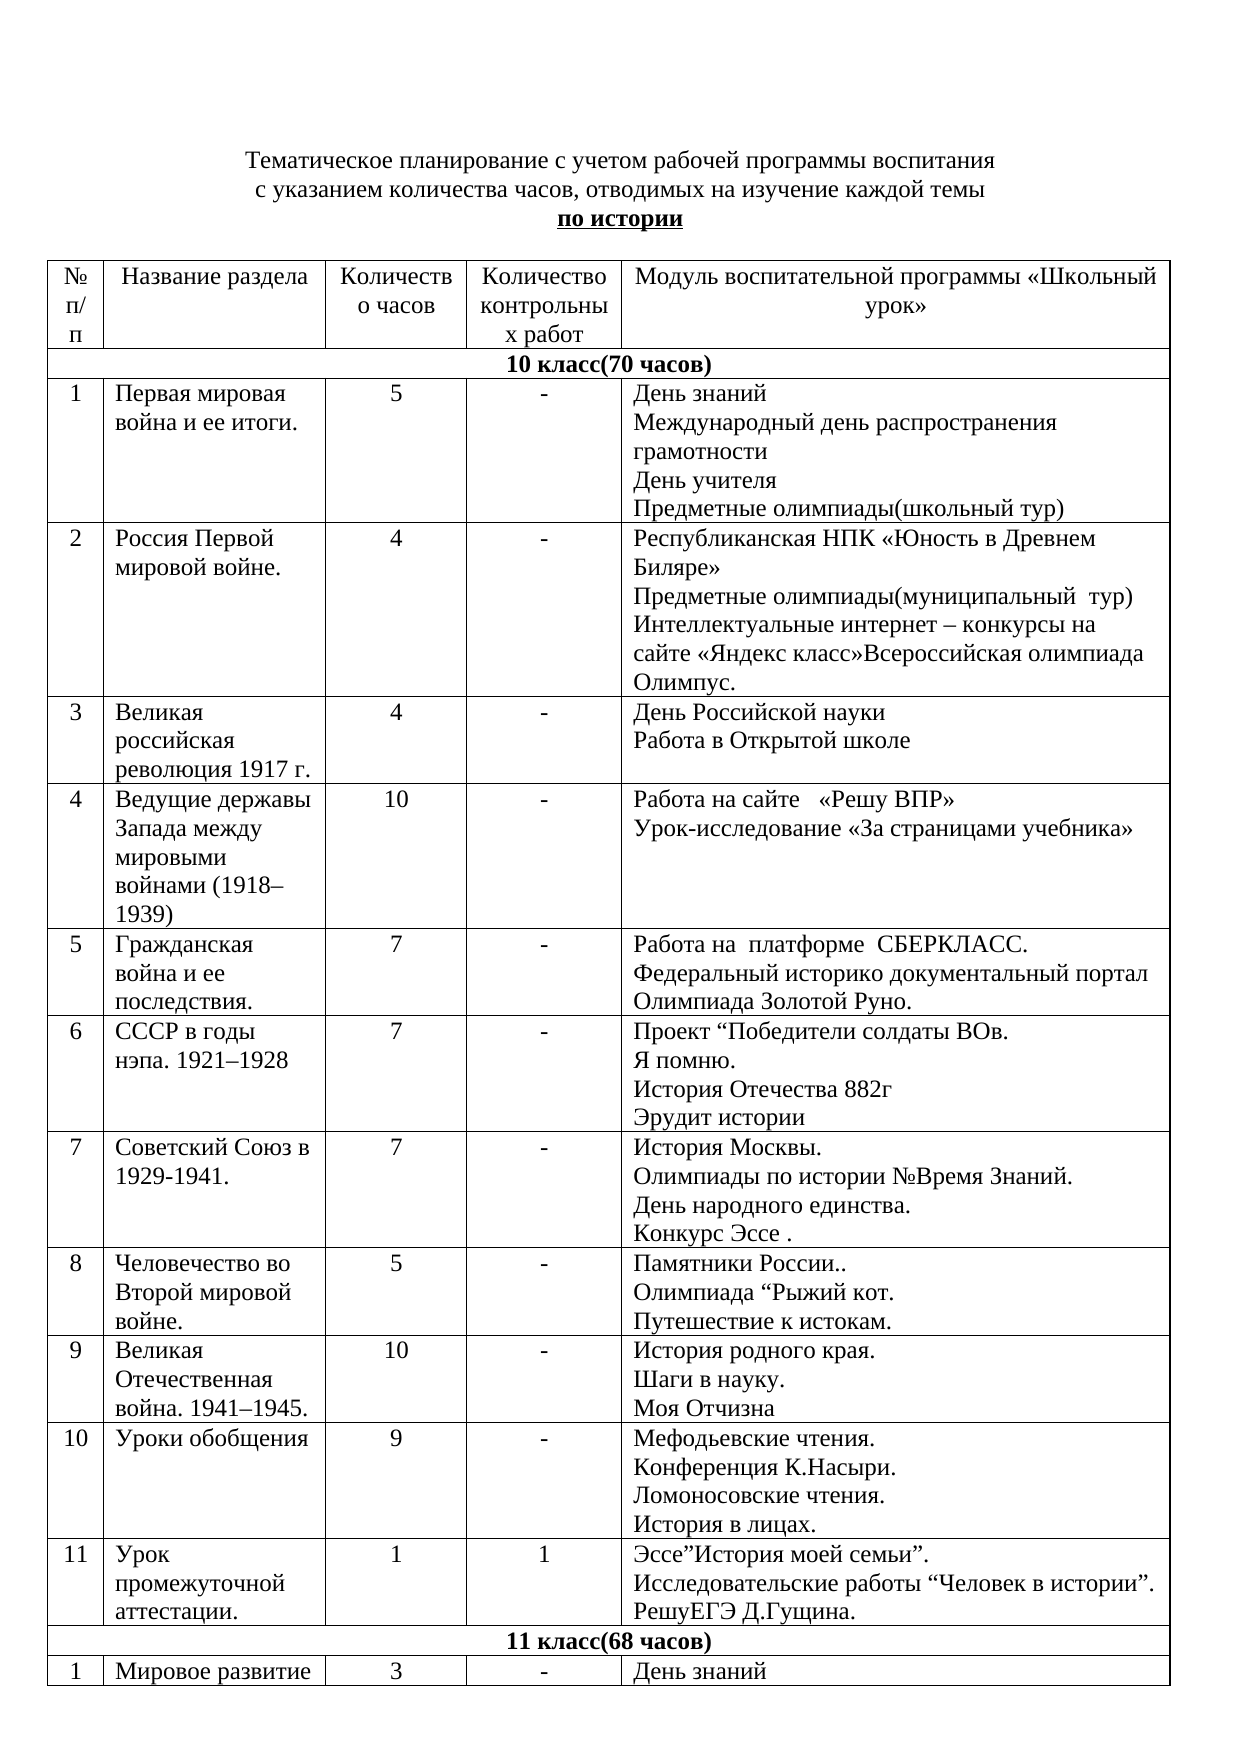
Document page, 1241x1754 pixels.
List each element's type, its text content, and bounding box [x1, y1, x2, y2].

table_cell - [467, 379, 621, 522]
table_cell Работа на платформе СБЕРКЛАСС. Федеральный историко документальный портал Олимпиада Золотой Руно. [622, 929, 1169, 1015]
table_cell 5 [326, 379, 466, 522]
table_cell 10 класс(70 часов) [48, 349, 1169, 377]
table_cell 7 [326, 1016, 466, 1131]
table_cell - [467, 929, 621, 1015]
table_cell 10 [48, 1423, 103, 1538]
table_header Количество часов [326, 261, 466, 348]
table_cell 11 класс(68 часов) [48, 1626, 1169, 1655]
table_cell 1 [48, 379, 103, 522]
table_cell Россия Первой мировой войне. [104, 523, 325, 696]
table_cell Проект “Победители солдаты ВОв. Я помню. История Отечества 882г Эрудит истории [622, 1016, 1169, 1131]
table_cell - [467, 697, 621, 783]
table_cell 2 [48, 523, 103, 696]
table_header Количество контрольных работ [467, 261, 621, 348]
table_cell Ведущие державы Запада между мировыми войнами (1918–1939) [104, 784, 325, 928]
table_cell Работа на сайте «Решу ВПР» Урок-исследование «За страницами учебника» [622, 784, 1169, 928]
table_cell 5 [48, 929, 103, 1015]
table_cell 7 [48, 1132, 103, 1247]
table_header Модуль воспитательной программы «Школьный урок» [622, 261, 1169, 348]
table_cell - [467, 523, 621, 696]
table_cell - [467, 1016, 621, 1131]
table_cell 3 [48, 697, 103, 783]
table_cell Великая Отечественная война. 1941–1945. [104, 1336, 325, 1422]
table_cell Человечество во Второй мировой войне. [104, 1248, 325, 1334]
table_header № п/п [48, 261, 103, 348]
table_cell Первая мировая война и ее итоги. [104, 379, 325, 522]
table_cell Уроки обобщения [104, 1423, 325, 1538]
table_cell 4 [326, 523, 466, 696]
table_cell 6 [48, 1016, 103, 1131]
table_cell - [467, 1336, 621, 1422]
table_cell Великая российская революция 1917 г. [104, 697, 325, 783]
text по истории [59, 203, 1181, 232]
table_cell 5 [326, 1248, 466, 1334]
table_cell СССР в годы нэпа. 1921–1928 [104, 1016, 325, 1131]
table_cell 7 [326, 929, 466, 1015]
table_cell День Российской науки Работа в Открытой школе [622, 697, 1169, 783]
table_cell 4 [326, 697, 466, 783]
table_cell 10 [326, 1336, 466, 1422]
table_cell 1 [326, 1539, 466, 1625]
table_cell 3 [326, 1656, 466, 1685]
table_cell История родного края. Шаги в науку. Моя Отчизна [622, 1336, 1169, 1422]
table_cell 11 [48, 1539, 103, 1625]
table_cell Эссе”История моей семьи”. Исследовательские работы “Человек в истории”. РешуЕГЭ Д.Гущина. [622, 1539, 1169, 1625]
table_cell - [467, 1132, 621, 1247]
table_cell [622, 1656, 1169, 1685]
table_cell 8 [48, 1248, 103, 1334]
table_cell - [467, 1248, 621, 1334]
table_cell - [467, 1423, 621, 1538]
text с указанием количества часов, отводимых на изучение каждой темы [59, 174, 1181, 203]
table_cell История Москвы. Олимпиады по истории №Время Знаний. День народного единства. Конкурс Эссе . [622, 1132, 1169, 1247]
table_cell Гражданская война и ее последствия. [104, 929, 325, 1015]
table_cell 1 [48, 1656, 103, 1685]
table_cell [104, 1656, 325, 1685]
table_cell - [467, 1656, 621, 1685]
table_cell 9 [48, 1336, 103, 1422]
table_cell День знаний Международный день распространения грамотности День учителя Предметные олимпиады(школьный тур) [622, 379, 1169, 522]
table_header Название раздела [104, 261, 325, 348]
table_cell Мефодьевские чтения. Конференция К.Насыри. Ломоносовские чтения. История в лицах. [622, 1423, 1169, 1538]
text Тематическое планирование с учетом рабочей программы воспитания [59, 145, 1181, 174]
table_cell 1 [467, 1539, 621, 1625]
table_cell 9 [326, 1423, 466, 1538]
table_cell Советский Союз в 1929-1941. [104, 1132, 325, 1247]
table_cell - [467, 784, 621, 928]
table_cell 4 [48, 784, 103, 928]
table_cell 7 [326, 1132, 466, 1247]
table_cell Республиканская НПК «Юность в Древнем Биляре» Предметные олимпиады(муниципальный тур) Интеллектуальные интернет – конкурсы на сайте «Яндекс класс»Всероссийская олимпиада Олимпус. [622, 523, 1169, 696]
table_cell 10 [326, 784, 466, 928]
table_cell Памятники России.. Олимпиада “Рыжий кот. Путешествие к истокам. [622, 1248, 1169, 1334]
table_cell Урок промежуточной аттестации. [104, 1539, 325, 1625]
